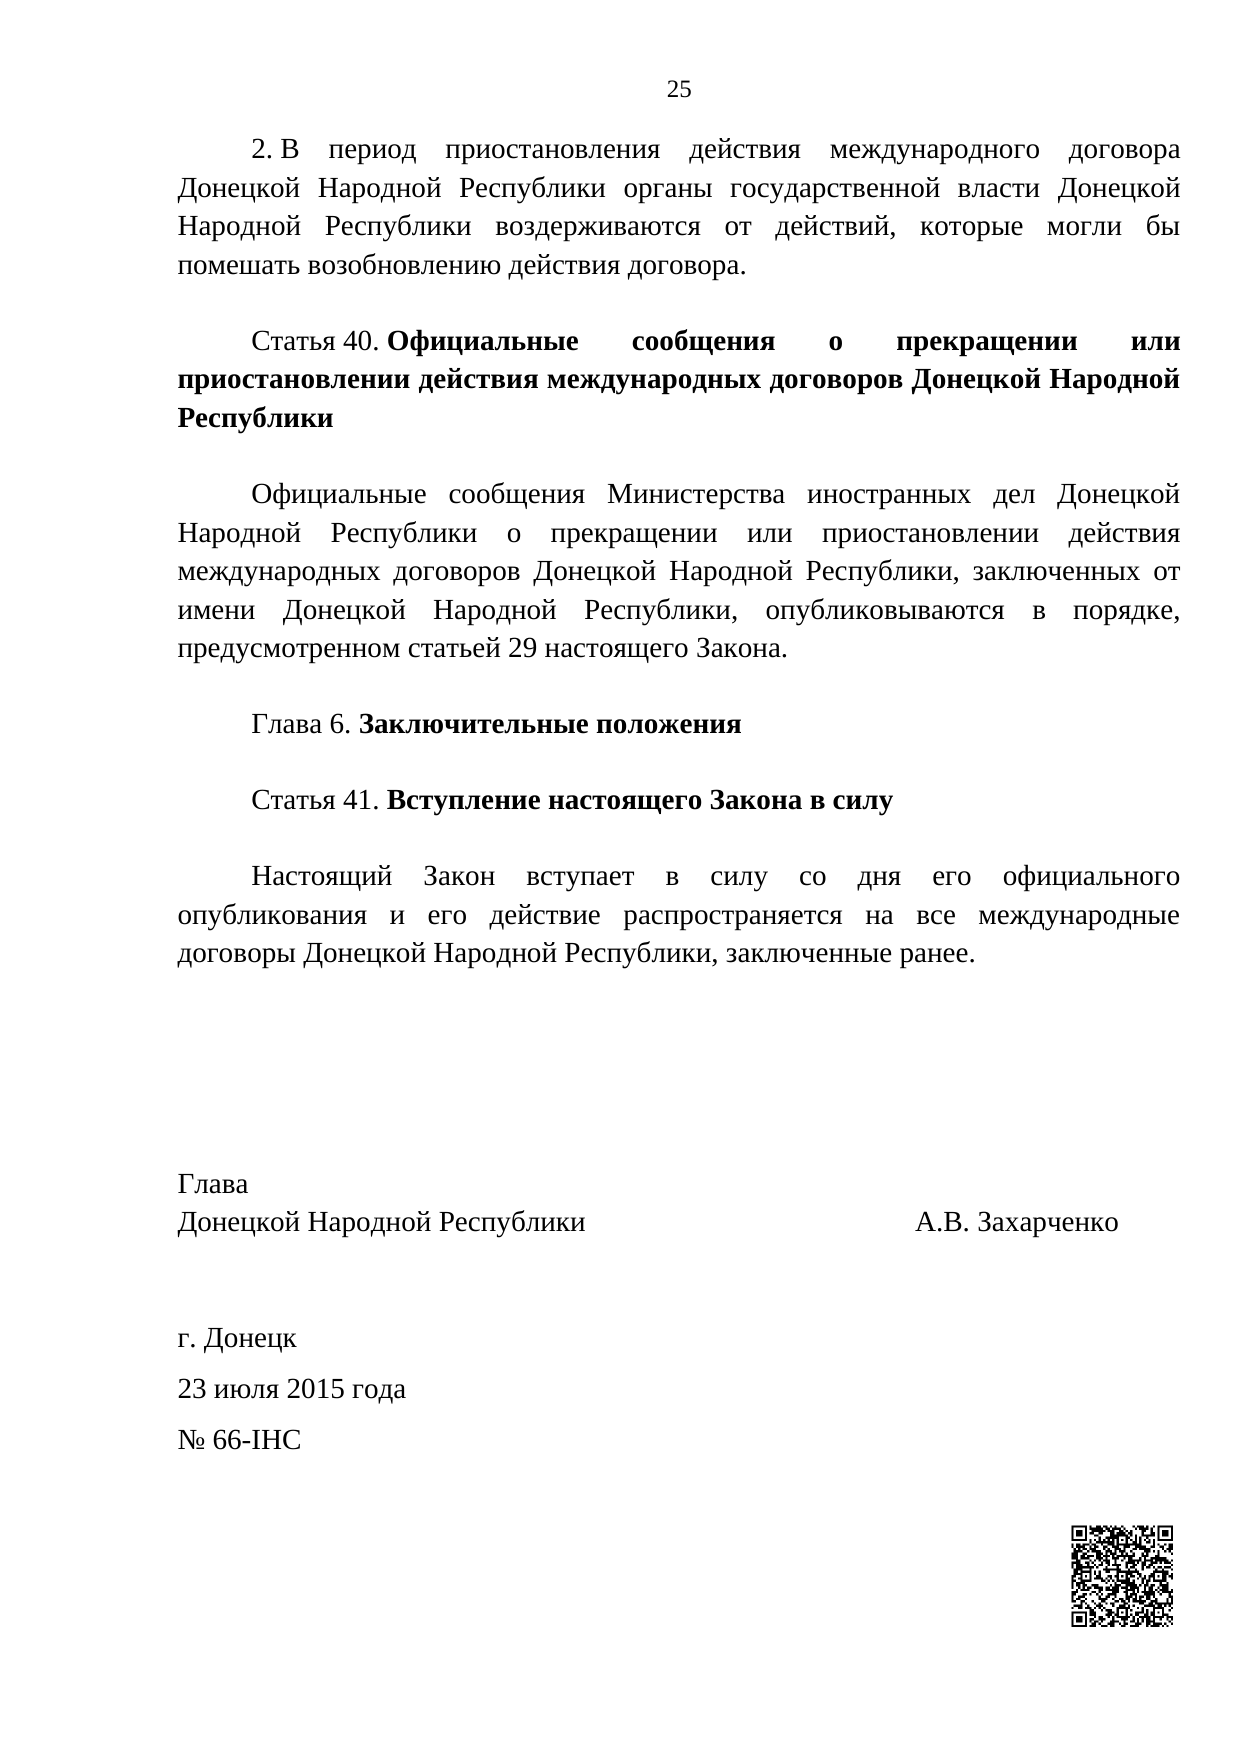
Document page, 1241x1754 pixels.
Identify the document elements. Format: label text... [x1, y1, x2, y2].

text Настоящий Закон вступает в силу со дня его официального опубликования и его действие распространяется на все международные договоры Донецкой Народной Республики, заключенные ранее. [177, 858, 1181, 969]
text Официальные сообщения Министерства иностранных дел Донецкой Народной Республики о прекращении или приостановлении действия международных договоров Донецкой Народной Республики, заключенных от имени Донецкой Народной Республики, опубликовываются в порядке, предусмотренном статьей 29 настоящего Закона. [177, 476, 1181, 664]
text 23 июля 2015 года [177, 1371, 1181, 1404]
picture [1062, 1517, 1182, 1636]
text Статья 40. Официальные сообщения о прекращении или приостановлении действия международных договоров Донецкой Народной Республики [177, 323, 1181, 434]
text Донецкой Народной Республики А.В. Захарченко [177, 1204, 1181, 1238]
text 2. В период приостановления действия международного договора Донецкой Народной Республики органы государственной власти Донецкой Народной Республики воздерживаются от действий, которые могли бы помешать возобновлению действия договора. [177, 131, 1181, 281]
text Глава [177, 1166, 1181, 1199]
text г. Донецк [177, 1320, 1181, 1353]
text Глава 6. Заключительные положения [177, 706, 1181, 740]
text № 66-IНС [177, 1422, 1181, 1456]
text Статья 41. Вступление настоящего Закона в силу [177, 782, 1181, 816]
